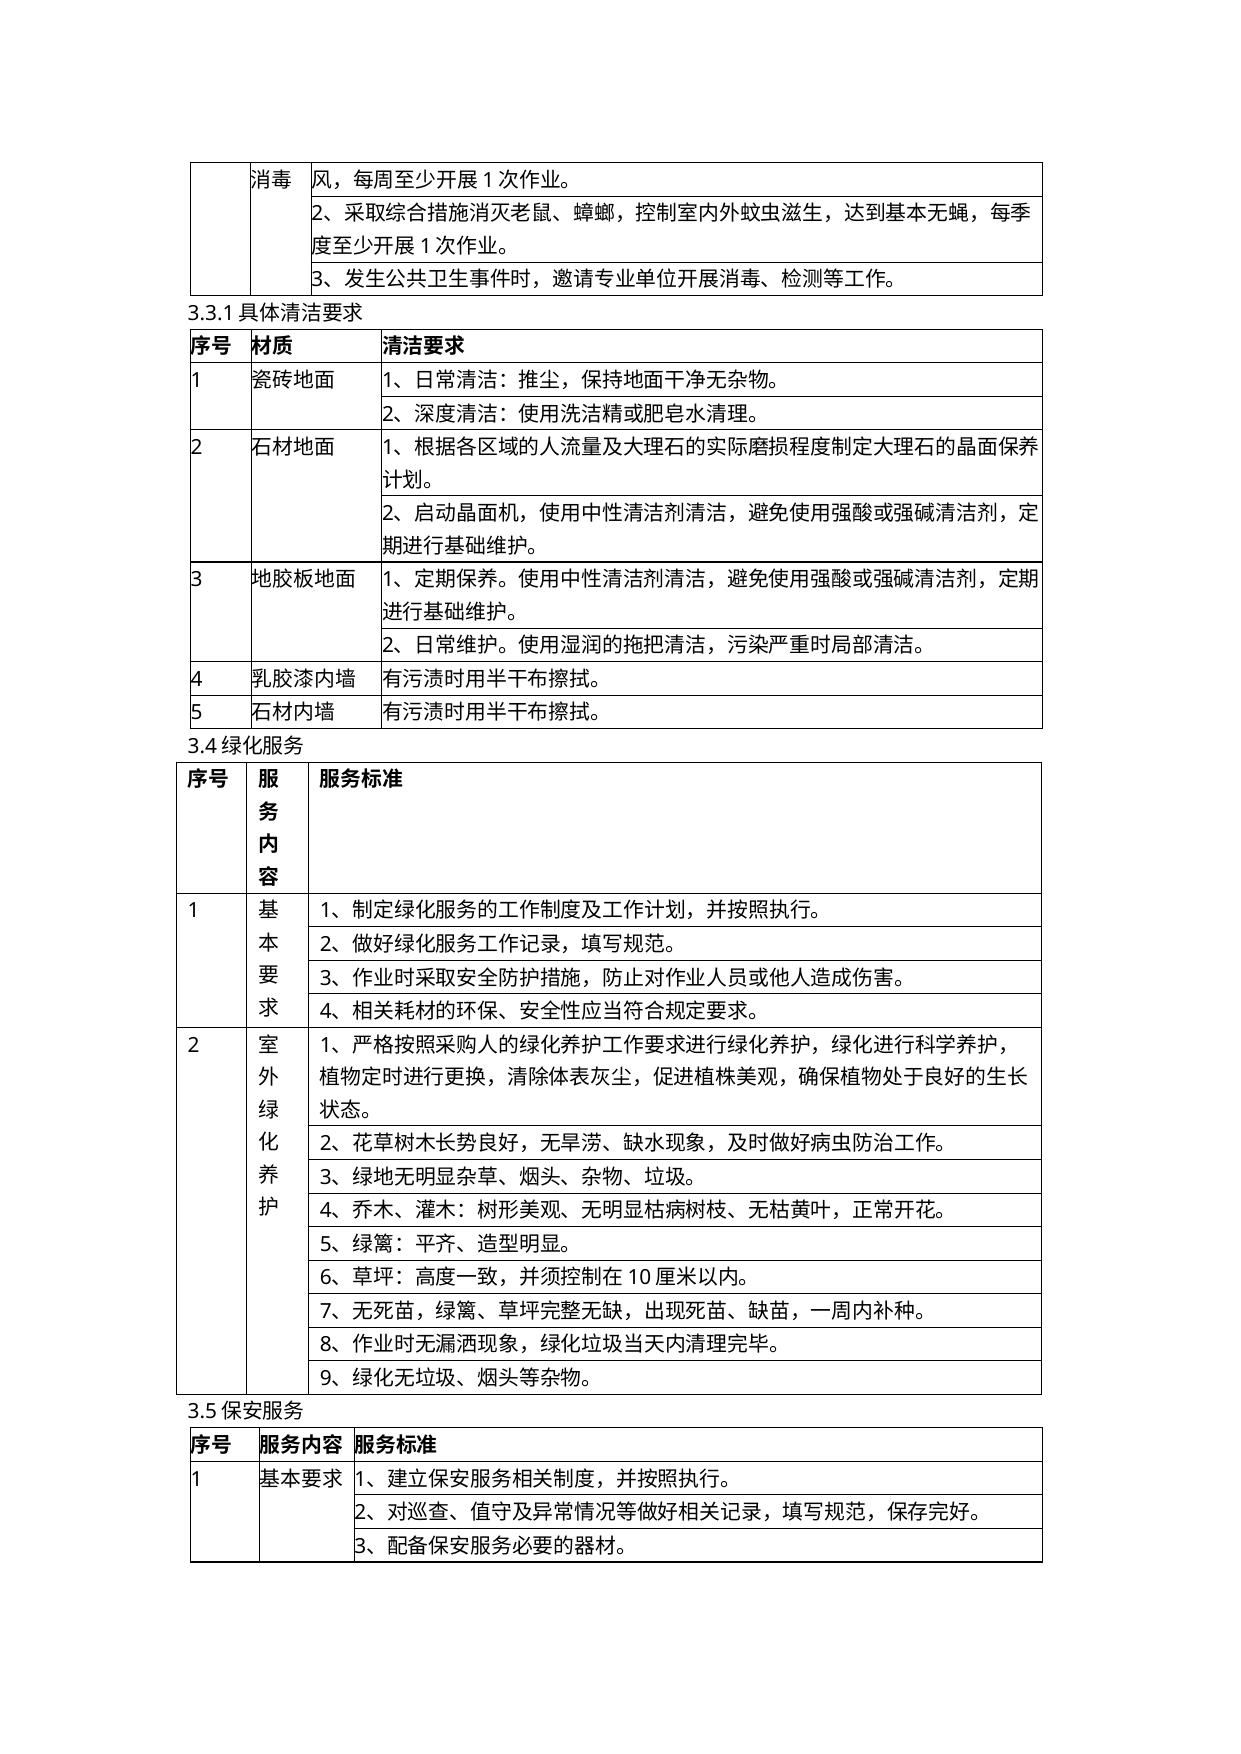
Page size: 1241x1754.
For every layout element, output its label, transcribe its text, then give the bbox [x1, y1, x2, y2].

table_cell 有污渍时用半干布擦拭。 [382, 662, 1042, 694]
table_header 序号 [191, 330, 251, 362]
table_cell 1、根据各区域的人流量及大理石的实际磨损程度制定大理石的晶面保养计划。 [382, 430, 1042, 495]
text 3.3.1具体清洁要求 [187, 296, 1053, 329]
table_cell 5、绿篱：平齐、造型明显。 [309, 1227, 1041, 1259]
table_header 序号 [191, 1428, 259, 1461]
table_cell 地胶板地面 [252, 563, 381, 661]
table_cell 基本要求 [247, 894, 308, 1027]
table_cell 2、做好绿化服务工作记录，填写规范。 [309, 927, 1041, 960]
table_cell 1、建立保安服务相关制度，并按照执行。 [355, 1462, 1042, 1494]
table_cell 3、发生公共卫生事件时，邀请专业单位开展消毒、检测等工作。 [312, 263, 1042, 295]
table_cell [312, 163, 1042, 196]
table_cell 3、作业时采取安全防护措施，防止对作业人员或他人造成伤害。 [309, 961, 1041, 993]
table_cell 1 [177, 894, 246, 1027]
table_cell 1、定期保养。使用中性清洁剂清洁，避免使用强酸或强碱清洁剂，定期进行基础维护。 [382, 563, 1042, 627]
text 3.5保安服务 [187, 1395, 1053, 1427]
table_cell 7、无死苗，绿篱、草坪完整无缺，出现死苗、缺苗，一周内补种。 [309, 1294, 1041, 1327]
table_header 材质 [252, 330, 381, 362]
table_cell 5 [191, 163, 250, 295]
table_cell 1、制定绿化服务的工作制度及工作计划，并按照执行。 [309, 894, 1041, 926]
table_cell 2、花草树木长势良好，无旱涝、缺水现象，及时做好病虫防治工作。 [309, 1126, 1041, 1159]
table_cell 2、深度清洁：使用洗洁精或肥皂水清理。 [382, 397, 1042, 429]
table_header 服务内容 [247, 763, 308, 893]
table_cell 有污渍时用半干布擦拭。 [382, 696, 1042, 728]
table_cell 2、日常维护。使用湿润的拖把清洁，污染严重时局部清洁。 [382, 629, 1042, 661]
table_cell 2 [177, 1028, 246, 1394]
table_header 序号 [177, 763, 246, 893]
table_cell 1 [191, 1462, 259, 1561]
table_cell 石材内墙 [252, 696, 381, 728]
table_cell 1、日常清洁：推尘，保持地面干净无杂物。 [382, 363, 1042, 396]
table_cell 2、启动晶面机，使用中性清洁剂清洁，避免使用强酸或强碱清洁剂，定期进行基础维护。 [382, 496, 1042, 561]
table_cell 3、配备保安服务必要的器材。 [355, 1529, 1042, 1561]
table_header 服务标准 [355, 1428, 1042, 1461]
table_cell 3、绿地无明显杂草、烟头、杂物、垃圾。 [309, 1160, 1041, 1192]
table_header 服务内容 [260, 1428, 354, 1461]
table_cell 4 [191, 662, 251, 694]
table_cell 基本要求 [260, 1462, 354, 1561]
table_cell 4、相关耗材的环保、安全性应当符合规定要求。 [309, 994, 1041, 1027]
table_cell 2、采取综合措施消灭老鼠、蟑螂，控制室内外蚊虫滋生，达到基本无蝇，每季度至少开展1次作业。 [312, 197, 1042, 262]
table_cell 室外绿化养护 [247, 1028, 308, 1394]
table_cell 8、作业时无漏洒现象，绿化垃圾当天内清理完毕。 [309, 1328, 1041, 1360]
table_cell 2 [191, 430, 251, 561]
table_cell 1 [191, 363, 251, 429]
table_header 清洁要求 [382, 330, 1042, 362]
table_cell 6、草坪：高度一致，并须控制在10厘米以内。 [309, 1261, 1041, 1293]
table_cell 1、严格按照采购人的绿化养护工作要求进行绿化养护，绿化进行科学养护，植物定时进行更换，清除体表灰尘，促进植株美观，确保植物处于良好的生长状态。 [309, 1028, 1041, 1125]
table_cell 2、对巡查、值守及异常情况等做好相关记录，填写规范，保存完好。 [355, 1495, 1042, 1528]
table_cell 瓷砖地面 [252, 363, 381, 429]
table_cell 5 [191, 696, 251, 728]
table_cell 乳胶漆内墙 [252, 662, 381, 694]
table_cell 4、乔木、灌木：树形美观、无明显枯病树枝、无枯黄叶，正常开花。 [309, 1194, 1041, 1226]
table_header 服务标准 [309, 763, 1041, 893]
table_cell 3 [191, 563, 251, 661]
table_cell 卫生消毒 [251, 163, 311, 295]
table_cell 石材地面 [252, 430, 381, 561]
table_cell 9、绿化无垃圾、烟头等杂物。 [309, 1361, 1041, 1394]
text 3.4绿化服务 [187, 729, 1053, 762]
